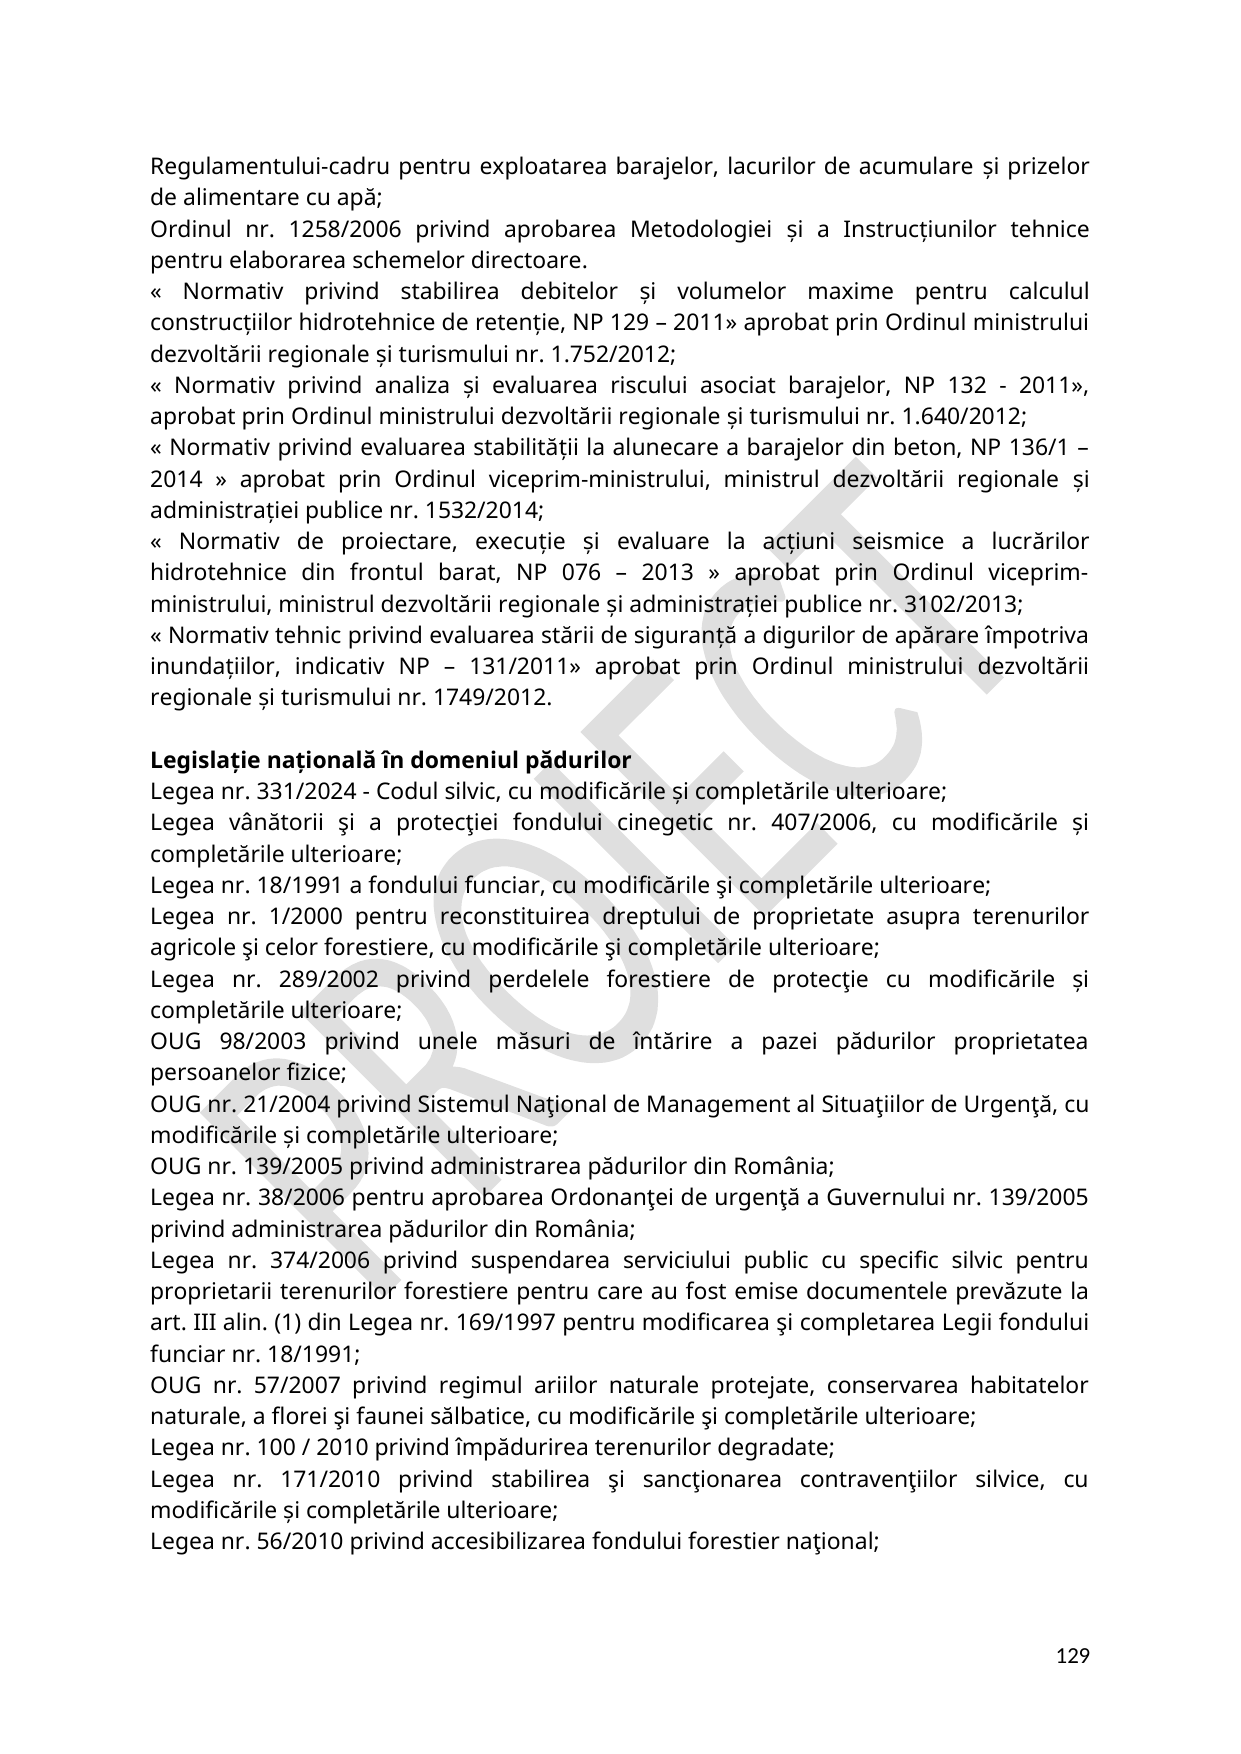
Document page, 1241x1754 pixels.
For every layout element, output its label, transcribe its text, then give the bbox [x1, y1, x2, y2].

text OUG 98/2003 privind unele măsuri de întărire a pazei pădurilor proprietatea persoanelor fizice; [150, 1025, 1090, 1087]
text OUG nr. 21/2004 privind Sistemul Naţional de Management al Situaţiilor de Urgenţă, cu modificările și completările ulterioare; [150, 1087, 1090, 1150]
text Legea nr. 56/2010 privind accesibilizarea fondului forestier naţional; [150, 1525, 1090, 1556]
text Legea vânătorii şi a protecţiei fondului cinegetic nr. 407/2006, cu modificările și completările ulterioare; [150, 806, 1090, 869]
text Legea nr. 18/1991 a fondului funciar, cu modificările şi completările ulterioare; [150, 869, 1090, 900]
text « Normativ privind analiza şi evaluarea riscului asociat barajelor, NP 132 - 2011», aprobat prin Ordinul ministrului dezvoltării regionale şi turismului nr. 1.640/2012; [150, 369, 1090, 431]
text Legea nr. 374/2006 privind suspendarea serviciului public cu specific silvic pentru proprietarii terenurilor forestiere pentru care au fost emise documentele prevăzute la art. III alin. (1) din Legea nr. 169/1997 pentru modificarea şi completarea Legii fondului funciar nr. 18/1991; [150, 1244, 1090, 1369]
subtitle Legislație națională în domeniul pădurilor [150, 744, 1090, 775]
text « Normativ tehnic privind evaluarea stării de siguranţă a digurilor de apărare împotriva inundaţiilor, indicativ NP – 131/2011» aprobat prin Ordinul ministrului dezvoltării regionale şi turismului nr. 1749/2012. [150, 619, 1090, 712]
text Legea nr. 1/2000 pentru reconstituirea dreptului de proprietate asupra terenurilor agricole şi celor forestiere, cu modificările şi completările ulterioare; [150, 900, 1090, 962]
text OUG nr. 139/2005 privind administrarea pădurilor din România; [150, 1150, 1090, 1181]
text Legea nr. 100 / 2010 privind împădurirea terenurilor degradate; [150, 1431, 1090, 1462]
text Legea nr. 331/2024 - Codul silvic, cu modificările și completările ulterioare; [150, 775, 1090, 806]
text « Normativ de proiectare, execuţie şi evaluare la acţiuni seismice a lucrărilor hidrotehnice din frontul barat, NP 076 – 2013 » aprobat prin Ordinul viceprim-ministrului, ministrul dezvoltării regionale şi administraţiei publice nr. 3102/2013; [150, 525, 1090, 619]
text OUG nr. 57/2007 privind regimul ariilor naturale protejate, conservarea habitatelor naturale, a florei şi faunei sălbatice, cu modificările şi completările ulterioare; [150, 1369, 1090, 1431]
text Legea nr. 38/2006 pentru aprobarea Ordonanţei de urgenţă a Guvernului nr. 139/2005 privind administrarea pădurilor din România; [150, 1181, 1090, 1244]
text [150, 150, 1090, 212]
text Ordinul nr. 1258/2006 privind aprobarea Metodologiei şi a Instrucţiunilor tehnice pentru elaborarea schemelor directoare. [150, 212, 1090, 275]
text « Normativ privind stabilirea debitelor şi volumelor maxime pentru calculul construcţiilor hidrotehnice de retenţie, NP 129 – 2011» aprobat prin Ordinul ministrului dezvoltării regionale şi turismului nr. 1.752/2012; [150, 275, 1090, 369]
text Legea nr. 171/2010 privind stabilirea şi sancţionarea contravenţiilor silvice, cu modificările și completările ulterioare; [150, 1462, 1090, 1525]
text « Normativ privind evaluarea stabilităţii la alunecare a barajelor din beton, NP 136/1 – 2014 » aprobat prin Ordinul viceprim-ministrului, ministrul dezvoltării regionale şi administraţiei publice nr. 1532/2014; [150, 431, 1090, 525]
text Legea nr. 289/2002 privind perdelele forestiere de protecţie cu modificările și completările ulterioare; [150, 962, 1090, 1025]
